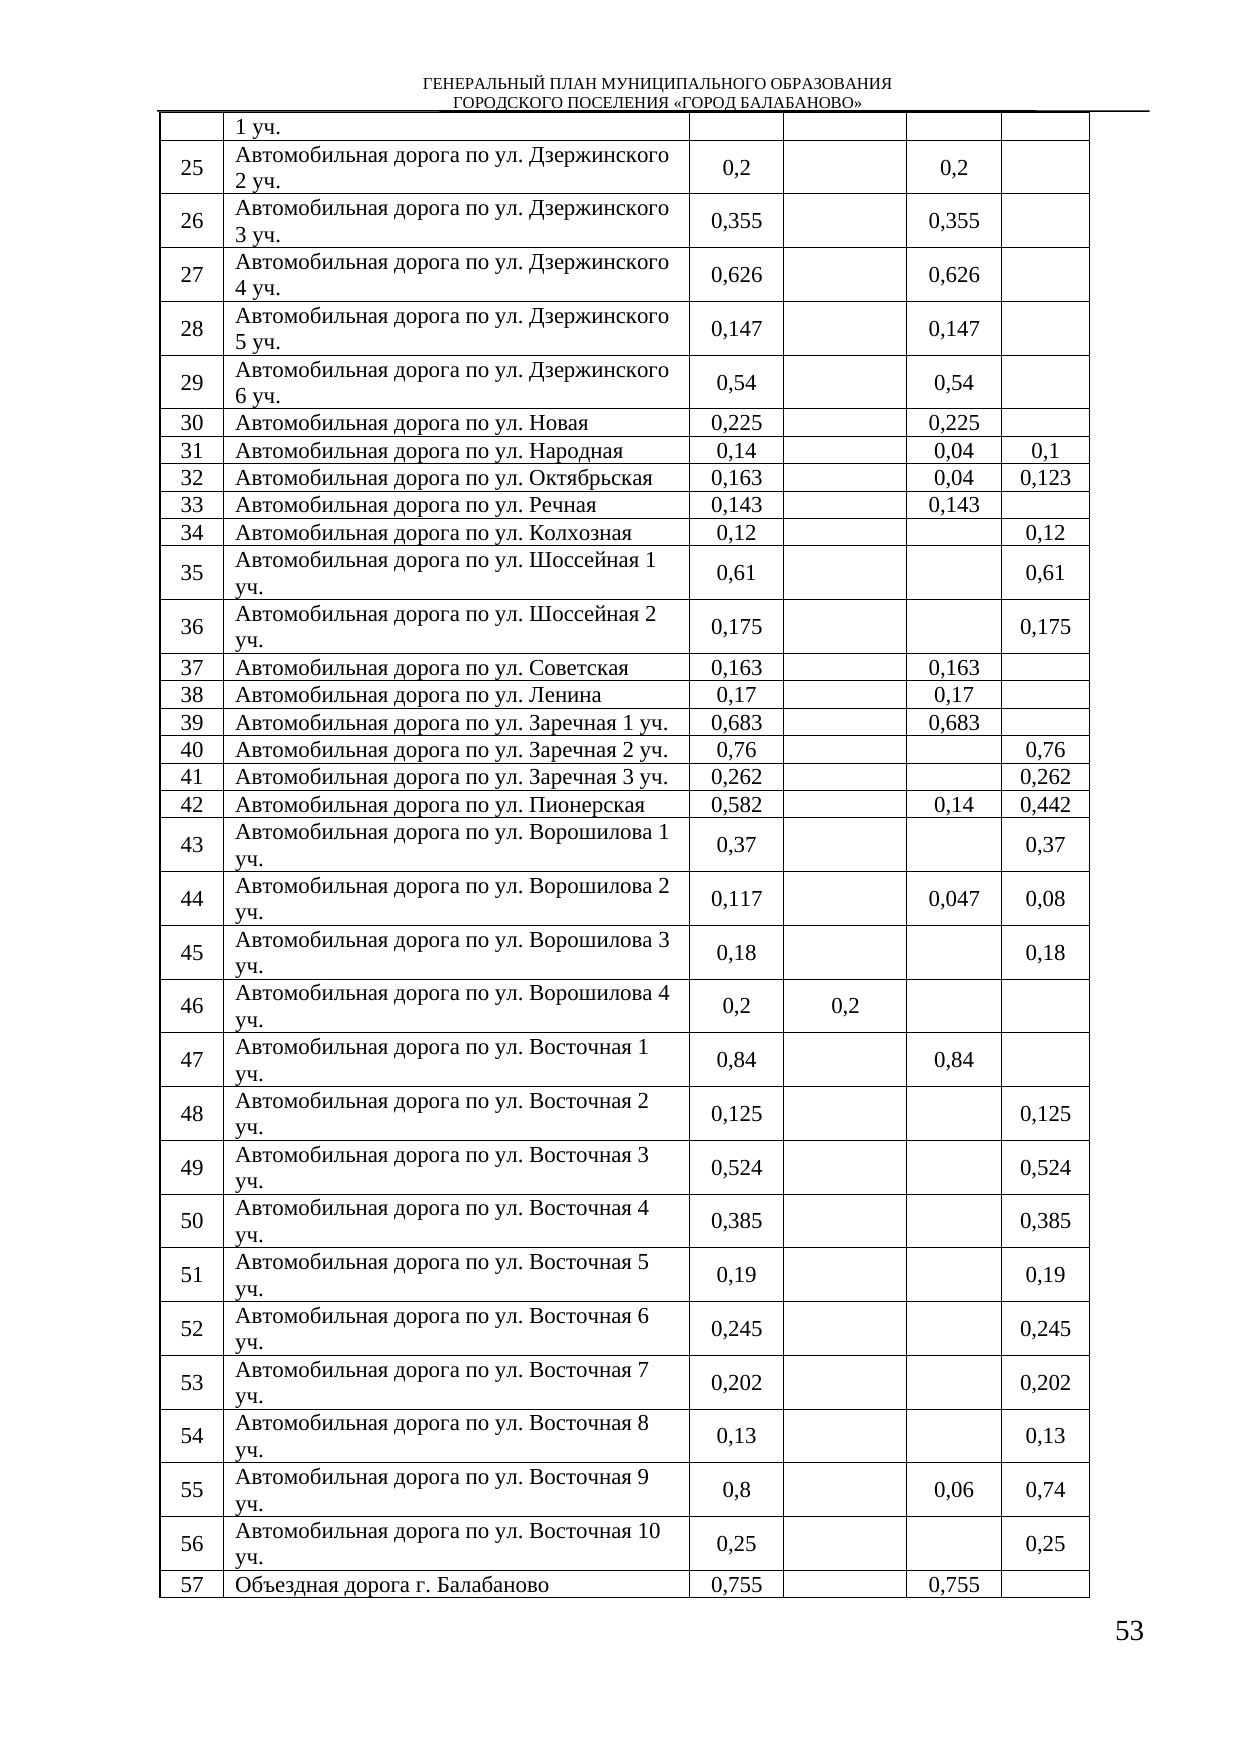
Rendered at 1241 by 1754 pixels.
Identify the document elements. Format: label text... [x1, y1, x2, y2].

table_cell 0,04 [907, 464, 1001, 491]
table_cell [784, 736, 906, 762]
table_cell 26 [161, 194, 223, 247]
table_cell [907, 980, 1001, 1032]
table_cell [784, 1033, 906, 1086]
table_cell 0,225 [690, 409, 783, 436]
table_cell 0,25 [690, 1517, 783, 1570]
table_cell 0,385 [1002, 1195, 1089, 1247]
table_cell 0,755 [690, 1571, 783, 1597]
table_cell 31 [161, 437, 223, 463]
table_cell 0,147 [690, 302, 783, 354]
table_cell [784, 302, 906, 354]
table_cell 0,175 [1002, 600, 1089, 653]
table_cell [784, 1463, 906, 1516]
table_cell Автомобильная дорога по ул. Новая [224, 409, 689, 436]
table_cell 34 [161, 519, 223, 545]
table_cell 46 [161, 980, 223, 1032]
table_cell 0,175 [690, 600, 783, 653]
table_cell Автомобильная дорога по ул. Восточная 6 уч. [224, 1302, 689, 1355]
table_cell Автомобильная дорога по ул. Восточная 10 уч. [224, 1517, 689, 1570]
table_cell 0,355 [907, 194, 1001, 247]
table_cell Автомобильная дорога по ул. Дзержинского 6 уч. [224, 356, 689, 408]
table_cell [1002, 1571, 1089, 1597]
table_cell 0,117 [690, 872, 783, 925]
table_cell [784, 1248, 906, 1301]
table_cell 0,54 [690, 356, 783, 408]
table_cell 0,2 [690, 141, 783, 193]
table_cell 0,626 [690, 248, 783, 301]
table_cell [1002, 113, 1089, 139]
table_cell [784, 600, 906, 653]
table_cell [907, 1302, 1001, 1355]
table_cell [784, 926, 906, 978]
table_cell Автомобильная дорога по ул. Восточная 7 уч. [224, 1356, 689, 1408]
table_cell 0,61 [1002, 546, 1089, 599]
table_cell 41 [161, 764, 223, 790]
table_cell 0,125 [1002, 1087, 1089, 1140]
table_cell [784, 654, 906, 680]
table_cell Автомобильная дорога по ул. Восточная 1 уч. [224, 1033, 689, 1086]
table_cell 53 [161, 1356, 223, 1408]
table_cell [1002, 980, 1089, 1032]
table_cell 45 [161, 926, 223, 978]
table_cell Автомобильная дорога по ул. Ленина [224, 681, 689, 708]
table_cell 0,2 [690, 113, 783, 139]
table_cell Автомобильная дорога по ул. Восточная 3 уч. [224, 1141, 689, 1193]
table_cell 49 [161, 1141, 223, 1193]
table_cell 0,12 [690, 519, 783, 545]
table_cell 0,245 [690, 1302, 783, 1355]
table_cell 0,61 [690, 546, 783, 599]
table_cell 0,37 [690, 818, 783, 871]
table_cell [907, 1248, 1001, 1301]
table_cell [784, 519, 906, 545]
table_cell [907, 1356, 1001, 1408]
table_cell 0,18 [690, 926, 783, 978]
table_cell 0,17 [907, 681, 1001, 708]
table_cell 0,84 [690, 1033, 783, 1086]
table_cell [784, 248, 906, 301]
table_cell [784, 194, 906, 247]
table_cell [1002, 356, 1089, 408]
table_cell 0,582 [690, 791, 783, 817]
table_cell 57 [161, 1571, 223, 1597]
table_cell 40 [161, 736, 223, 762]
table_cell 0,442 [1002, 791, 1089, 817]
table_cell 48 [161, 1087, 223, 1140]
table_cell 55 [161, 1463, 223, 1516]
table_cell [1002, 654, 1089, 680]
table_cell Автомобильная дорога по ул. Восточная 2 уч. [224, 1087, 689, 1140]
table_cell [907, 546, 1001, 599]
table_cell 0,8 [690, 1463, 783, 1516]
table_cell [907, 1195, 1001, 1247]
table_cell Автомобильная дорога по ул. Заречная 1 уч. [224, 709, 689, 735]
table_cell [907, 818, 1001, 871]
table_cell [907, 736, 1001, 762]
table_cell 0,76 [690, 736, 783, 762]
table_cell [784, 1517, 906, 1570]
table_cell 0,355 [690, 194, 783, 247]
table_cell Автомобильная дорога по ул. Дзержинского 4 уч. [224, 248, 689, 301]
table_cell 0,626 [907, 248, 1001, 301]
table_cell [907, 764, 1001, 790]
table_cell [784, 791, 906, 817]
table_cell 0,06 [907, 1463, 1001, 1516]
table_cell 0,74 [1002, 1463, 1089, 1516]
table_cell 0,2 [784, 980, 906, 1032]
table_cell Автомобильная дорога по ул. Ворошилова 1 уч. [224, 818, 689, 871]
table_cell Автомобильная дорога по ул. Речная [224, 492, 689, 518]
table_cell Автомобильная дорога по ул. Дзержинского 2 уч. [224, 141, 689, 193]
table_cell [1002, 248, 1089, 301]
table_cell 0,54 [907, 356, 1001, 408]
table_cell 30 [161, 409, 223, 436]
table_cell 0,12 [1002, 519, 1089, 545]
table_cell 0,2 [907, 113, 1001, 139]
table_cell [1002, 302, 1089, 354]
table_cell 0,14 [690, 437, 783, 463]
table_cell Автомобильная дорога по ул. Шоссейная 1 уч. [224, 546, 689, 599]
table_cell 0,37 [1002, 818, 1089, 871]
table_cell Автомобильная дорога по ул. Восточная 4 уч. [224, 1195, 689, 1247]
table_cell 52 [161, 1302, 223, 1355]
table_cell 0,13 [1002, 1410, 1089, 1462]
table_cell 24 [161, 113, 223, 139]
table_cell 44 [161, 872, 223, 925]
table_cell [1002, 141, 1089, 193]
table_cell 0,76 [1002, 736, 1089, 762]
table_cell [784, 356, 906, 408]
table_cell [784, 709, 906, 735]
table_cell Автомобильная дорога по ул. Колхозная [224, 519, 689, 545]
table_cell Автомобильная дорога по ул. Пионерская [224, 791, 689, 817]
table_cell [907, 1410, 1001, 1462]
table_cell 0,13 [690, 1410, 783, 1462]
table_cell 0,19 [1002, 1248, 1089, 1301]
table_cell 25 [161, 141, 223, 193]
table_cell [784, 1410, 906, 1462]
table_cell [784, 1571, 906, 1597]
table_cell [784, 681, 906, 708]
table_cell 0,202 [690, 1356, 783, 1408]
table_cell 0,147 [907, 302, 1001, 354]
table_cell 47 [161, 1033, 223, 1086]
table_cell [784, 464, 906, 491]
table_cell 0,683 [907, 709, 1001, 735]
table_cell [907, 926, 1001, 978]
table_cell [1002, 194, 1089, 247]
table_cell [784, 872, 906, 925]
table_cell Автомобильная дорога по ул. Советская [224, 654, 689, 680]
table_cell 27 [161, 248, 223, 301]
table_cell [784, 1302, 906, 1355]
table_cell 0,163 [690, 654, 783, 680]
table_cell [784, 764, 906, 790]
table_cell 0,262 [1002, 764, 1089, 790]
table_cell Автомобильная дорога по ул. Ворошилова 4 уч. [224, 980, 689, 1032]
table_cell [907, 600, 1001, 653]
table_cell Автомобильная дорога по ул. Восточная 8 уч. [224, 1410, 689, 1462]
table_cell 0,047 [907, 872, 1001, 925]
table_cell 39 [161, 709, 223, 735]
table_cell 50 [161, 1195, 223, 1247]
table_cell Автомобильная дорога по ул. Дзержинского 3 уч. [224, 194, 689, 247]
table_cell Автомобильная дорога по ул. Восточная 5 уч. [224, 1248, 689, 1301]
table_cell Автомобильная дорога по ул. Дзержинского 5 уч. [224, 302, 689, 354]
table_cell 0,524 [1002, 1141, 1089, 1193]
table_cell [1002, 681, 1089, 708]
table_cell 0,04 [907, 437, 1001, 463]
table_cell [784, 141, 906, 193]
table_cell 0,385 [690, 1195, 783, 1247]
table_cell 51 [161, 1248, 223, 1301]
table_cell Автомобильная дорога по ул. Заречная 2 уч. [224, 736, 689, 762]
table_cell [907, 1141, 1001, 1193]
table_cell 0,14 [907, 791, 1001, 817]
table_cell [784, 1356, 906, 1408]
table_cell 0,19 [690, 1248, 783, 1301]
table_cell [784, 409, 906, 436]
table_cell Автомобильная дорога по ул. Ворошилова 2 уч. [224, 872, 689, 925]
table_cell Автомобильная дорога по ул. Заречная 3 уч. [224, 764, 689, 790]
table_cell 56 [161, 1517, 223, 1570]
table_cell 0,1 [1002, 437, 1089, 463]
table_cell [784, 818, 906, 871]
table_cell 0,225 [907, 409, 1001, 436]
table_cell 0,125 [690, 1087, 783, 1140]
table_cell [1002, 709, 1089, 735]
table_cell 0,524 [690, 1141, 783, 1193]
table_cell 0,755 [907, 1571, 1001, 1597]
table_cell [1002, 492, 1089, 518]
table_cell 0,202 [1002, 1356, 1089, 1408]
table_cell [907, 1087, 1001, 1140]
table_cell 36 [161, 600, 223, 653]
table_cell [784, 1195, 906, 1247]
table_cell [224, 113, 689, 139]
table_cell 0,163 [690, 464, 783, 491]
table_cell [1002, 409, 1089, 436]
table_cell 0,123 [1002, 464, 1089, 491]
table_cell 0,17 [690, 681, 783, 708]
table_cell [784, 1087, 906, 1140]
table_cell [1002, 1033, 1089, 1086]
table_cell 0,143 [690, 492, 783, 518]
table_cell 42 [161, 791, 223, 817]
table_cell 0,84 [907, 1033, 1001, 1086]
table_cell [784, 492, 906, 518]
table_cell Объездная дорога г. Балабаново [224, 1571, 689, 1597]
table_cell Автомобильная дорога по ул. Восточная 9 уч. [224, 1463, 689, 1516]
table_cell 38 [161, 681, 223, 708]
table_cell [784, 113, 906, 139]
table_cell 33 [161, 492, 223, 518]
table_cell Автомобильная дорога по ул. Октябрьская [224, 464, 689, 491]
table_cell 28 [161, 302, 223, 354]
table_cell [784, 437, 906, 463]
table_cell 0,2 [690, 980, 783, 1032]
table_cell 29 [161, 356, 223, 408]
table_cell 0,163 [907, 654, 1001, 680]
table_cell [784, 1141, 906, 1193]
table_cell 0,683 [690, 709, 783, 735]
table_cell [784, 546, 906, 599]
table_cell 54 [161, 1410, 223, 1462]
table_cell 0,2 [907, 141, 1001, 193]
table_cell 0,262 [690, 764, 783, 790]
table_cell 35 [161, 546, 223, 599]
table_cell Автомобильная дорога по ул. Шоссейная 2 уч. [224, 600, 689, 653]
table_cell 32 [161, 464, 223, 491]
table_cell [907, 1517, 1001, 1570]
table_cell Автомобильная дорога по ул. Народная [224, 437, 689, 463]
table_cell 0,25 [1002, 1517, 1089, 1570]
table_cell 43 [161, 818, 223, 871]
table_cell 0,18 [1002, 926, 1089, 978]
table_cell 0,245 [1002, 1302, 1089, 1355]
table_cell [907, 519, 1001, 545]
table_cell 0,143 [907, 492, 1001, 518]
table_cell 37 [161, 654, 223, 680]
table_cell 0,08 [1002, 872, 1089, 925]
table_cell Автомобильная дорога по ул. Ворошилова 3 уч. [224, 926, 689, 978]
